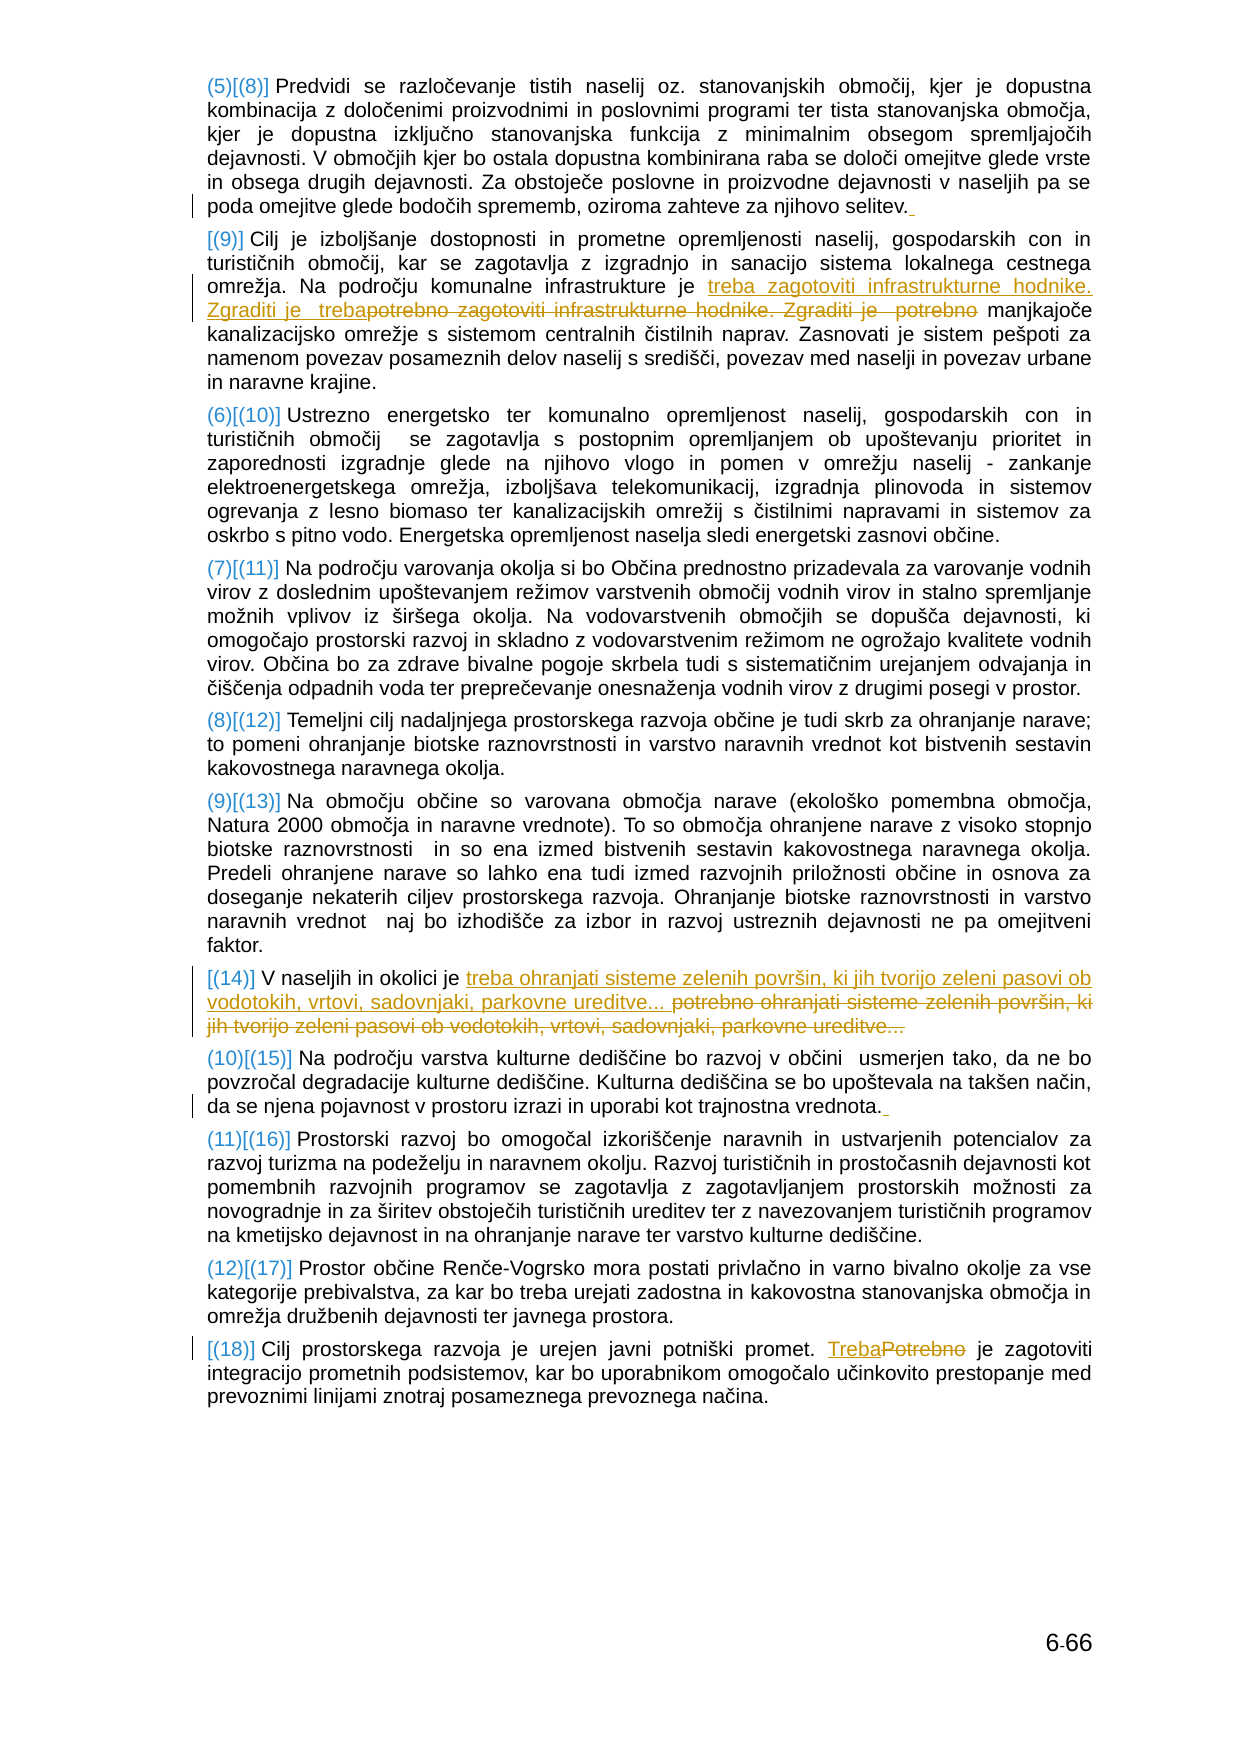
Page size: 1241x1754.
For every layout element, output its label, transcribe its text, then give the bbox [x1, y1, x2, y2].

list Na področju varstva kulturne dediščine bo razvoj v občini usmerjen tako, da ne bo povzročal degradacije kulturne dediščine. Kulturna dediščina se bo upoštevala na takšen način, da se njena pojavnost v prostoru izrazi in uporabi kot trajnostna vrednota. [207, 1046, 1092, 1118]
list Ustrezno energetsko ter komunalno opremljenost naselij, gospodarskih con in turističnih območij se zagotavlja s postopnim opremljanjem ob upoštevanju prioritet in zaporednosti izgradnje glede na njihovo vlogo in pomen v omrežju naselij - zankanje elektroenergetskega omrežja, izboljšava telekomunikacij, izgradnja plinovoda in sistemov ogrevanja z lesno biomaso ter kanalizacijskih omrežij s čistilnimi napravami in sistemov za oskrbo s pitno vodo. Energetska opremljenost naselja sledi energetski zasnovi občine. [207, 403, 1092, 547]
list V naseljih in okolici je [207, 966, 1092, 1011]
list Cilj je izboljšanje dostopnosti in prometne opremljenosti naselij, gospodarskih con in turističnih območij, kar se zagotavlja z izgradnjo in sanacijo sistema lokalnega cestnega omrežja. Na področju komunalne infrastrukture je manjkajoče kanalizacijsko omrežje s sistemom centralnih čistilnih naprav. Zasnovati je sistem pešpoti za namenom povezav posameznih delov naselij s središči, povezav med naselji in povezav urbane in naravne krajine. [207, 226, 1092, 394]
list Temeljni cilj nadaljnjega prostorskega razvoja občine je tudi skrb za ohranjanje narave; to pomeni ohranjanje biotske raznovrstnosti in varstvo naravnih vrednot kot bistvenih sestavin kakovostnega naravnega okolja. [207, 708, 1092, 780]
list Prostor občine Renče-Vogrsko mora postati privlačno in varno bivalno okolje za vse kategorije prebivalstva, za kar bo treba urejati zadostna in kakovostna stanovanjska območja in omrežja družbenih dejavnosti ter javnega prostora. [207, 1256, 1092, 1327]
list Na območju občine so varovana območja narave (ekološko pomembna območja, Natura 2000 območja in naravne vrednote). To so območja ohranjene narave z visoko stopnjo biotske raznovrstnosti in so ena izmed bistvenih sestavin kakovostnega naravnega okolja. Predeli ohranjene narave so lahko ena tudi izmed razvojnih priložnosti občine in osnova za doseganje nekaterih ciljev prostorskega razvoja. Ohranjanje biotske raznovrstnosti in varstvo naravnih vrednot naj bo izhodišče za izbor in razvoj ustreznih dejavnosti ne pa omejitveni faktor. [207, 789, 1092, 957]
list Predvidi se razločevanje tistih naselij oz. stanovanjskih območij, kjer je dopustna kombinacija z določenimi proizvodnimi in poslovnimi programi ter tista stanovanjska območja, kjer je dopustna izključno stanovanjska funkcija z minimalnim obsegom spremljajočih dejavnosti. V območjih kjer bo ostala dopustna kombinirana raba se določi omejitve glede vrste in obsega drugih dejavnosti. Za obstoječe poslovne in proizvodne dejavnosti v naseljih pa se poda omejitve glede bodočih sprememb, oziroma zahteve za njihovo selitev. [207, 74, 1092, 218]
list Cilj prostorskega razvoja je urejen javni potniški promet. je zagotoviti integracijo prometnih podsistemov, kar bo uporabnikom omogočalo učinkovito prestopanje med prevoznimi linijami znotraj posameznega prevoznega načina. [207, 1336, 1092, 1408]
list Na področju varovanja okolja si bo Občina prednostno prizadevala za varovanje vodnih virov z doslednim upoštevanjem režimov varstvenih območij vodnih virov in stalno spremljanje možnih vplivov iz širšega okolja. Na vodovarstvenih območjih se dopušča dejavnosti, ki omogočajo prostorski razvoj in skladno z vodovarstvenim režimom ne ogrožajo kvalitete vodnih virov. Občina bo za zdrave bivalne pogoje skrbela tudi s sistematičnim urejanjem odvajanja in čiščenja odpadnih voda ter preprečevanje onesnaženja vodnih virov z drugimi posegi v prostor. [207, 556, 1092, 699]
list V naseljih in okolici je [207, 1004, 1092, 1037]
list Prostorski razvoj bo omogočal izkoriščenje naravnih in ustvarjenih potencialov za razvoj turizma na podeželju in naravnem okolju. Razvoj turističnih in prostočasnih dejavnosti kot pomembnih razvojnih programov se zagotavlja z zagotavljanjem prostorskih možnosti za novogradnje in za širitev obstoječih turističnih ureditev ter z navezovanjem turističnih programov na kmetijsko dejavnost in na ohranjanje narave ter varstvo kulturne dediščine. [207, 1127, 1092, 1247]
